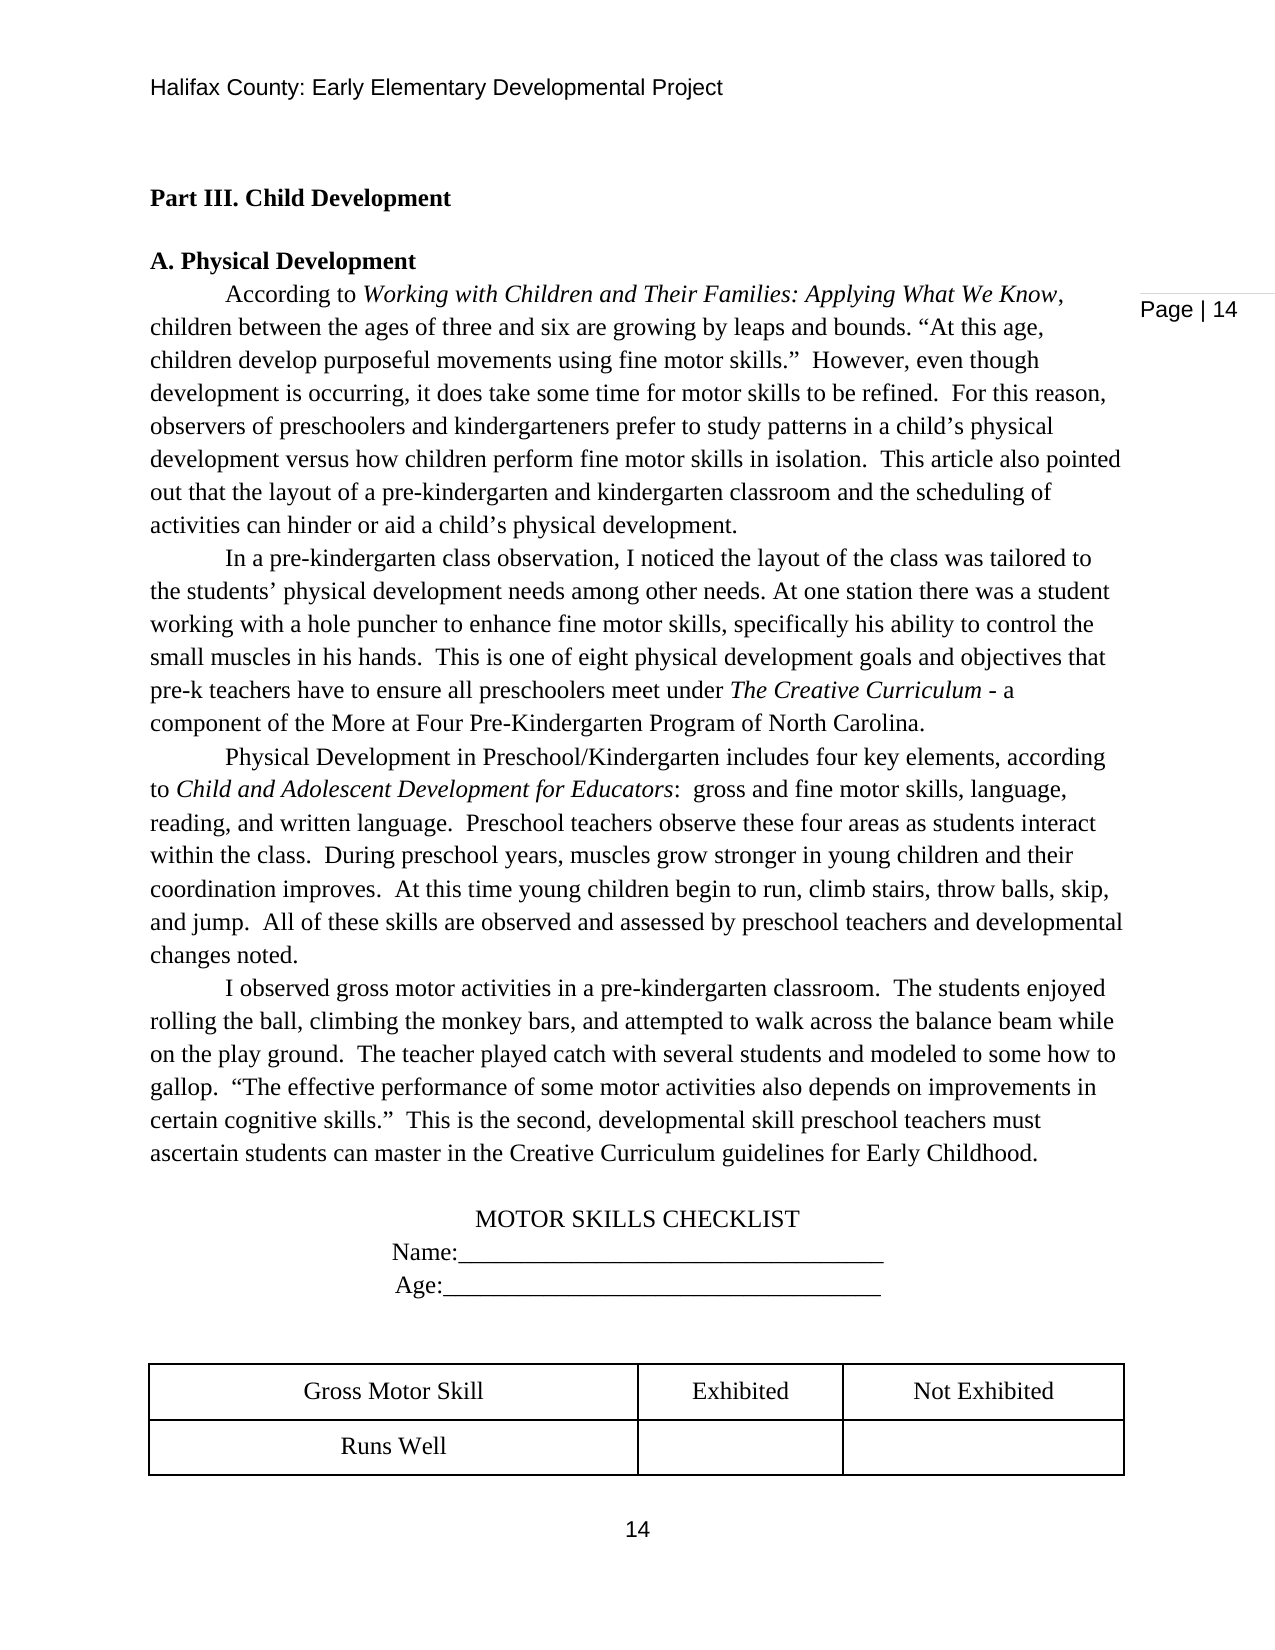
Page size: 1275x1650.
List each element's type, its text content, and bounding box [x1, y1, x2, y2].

table_cell [639, 1421, 842, 1474]
table_header Exhibited [639, 1365, 842, 1419]
text In a pre-kindergarten class observation, I noticed the layout of the class was tailored to the students’ physical development needs among other needs. At one station there was a student working with a hole puncher to enhance fine motor skills, specifically his ability to control the small muscles in his hands. This is one of eight physical development goals and objectives that pre-k teachers have to ensure all preschoolers meet under The Creative Curriculum - a component of the More at Four Pre-Kindergarten Program of North Carolina. [150, 543, 1125, 737]
text According to Working with Children and Their Families: Applying What We Know, children between the ages of three and six are growing by leaps and bounds. “At this age, children develop purposeful movements using fine motor skills.” However, even though development is occurring, it does take some time for motor skills to be refined. For this reason, observers of preschoolers and kindergarteners prefer to study patterns in a child’s physical development versus how children perform fine motor skills in isolation. This article also pointed out that the layout of a pre-kindergarten and kindergarten classroom and the scheduling of activities can hinder or aid a child’s physical development. [150, 279, 1125, 539]
table_header Not Exhibited [844, 1365, 1123, 1419]
text A. Physical Development [150, 246, 1125, 275]
text Name:__________________________________ [150, 1237, 1125, 1266]
table_cell Runs Well [150, 1421, 637, 1474]
text MOTOR SKILLS CHECKLIST [150, 1204, 1125, 1233]
text Age:___________________________________ [150, 1270, 1125, 1299]
text I observed gross motor activities in a pre-kindergarten classroom. The students enjoyed rolling the ball, climbing the monkey bars, and attempted to walk across the balance beam while on the play ground. The teacher played catch with several students and modeled to some how to gallop. “The effective performance of some motor activities also depends on improvements in certain cognitive skills.” This is the second, developmental skill preschool teachers must ascertain students can master in the Creative Curriculum guidelines for Early Childhood. [150, 973, 1125, 1167]
table_header Gross Motor Skill [150, 1365, 637, 1419]
table_cell [844, 1421, 1123, 1474]
text Physical Development in Preschool/Kindergarten includes four key elements, according to Child and Adolescent Development for Educators: gross and fine motor skills, language, reading, and written language. Preschool teachers observe these four areas as students interact within the class. During preschool years, muscles grow stronger in young children and their coordination improves. At this time young children begin to run, climb stairs, throw balls, skip, and jump. All of these skills are observed and assessed by preschool teachers and developmental changes noted. [150, 742, 1125, 968]
text Part III. Child Development [150, 183, 1125, 212]
